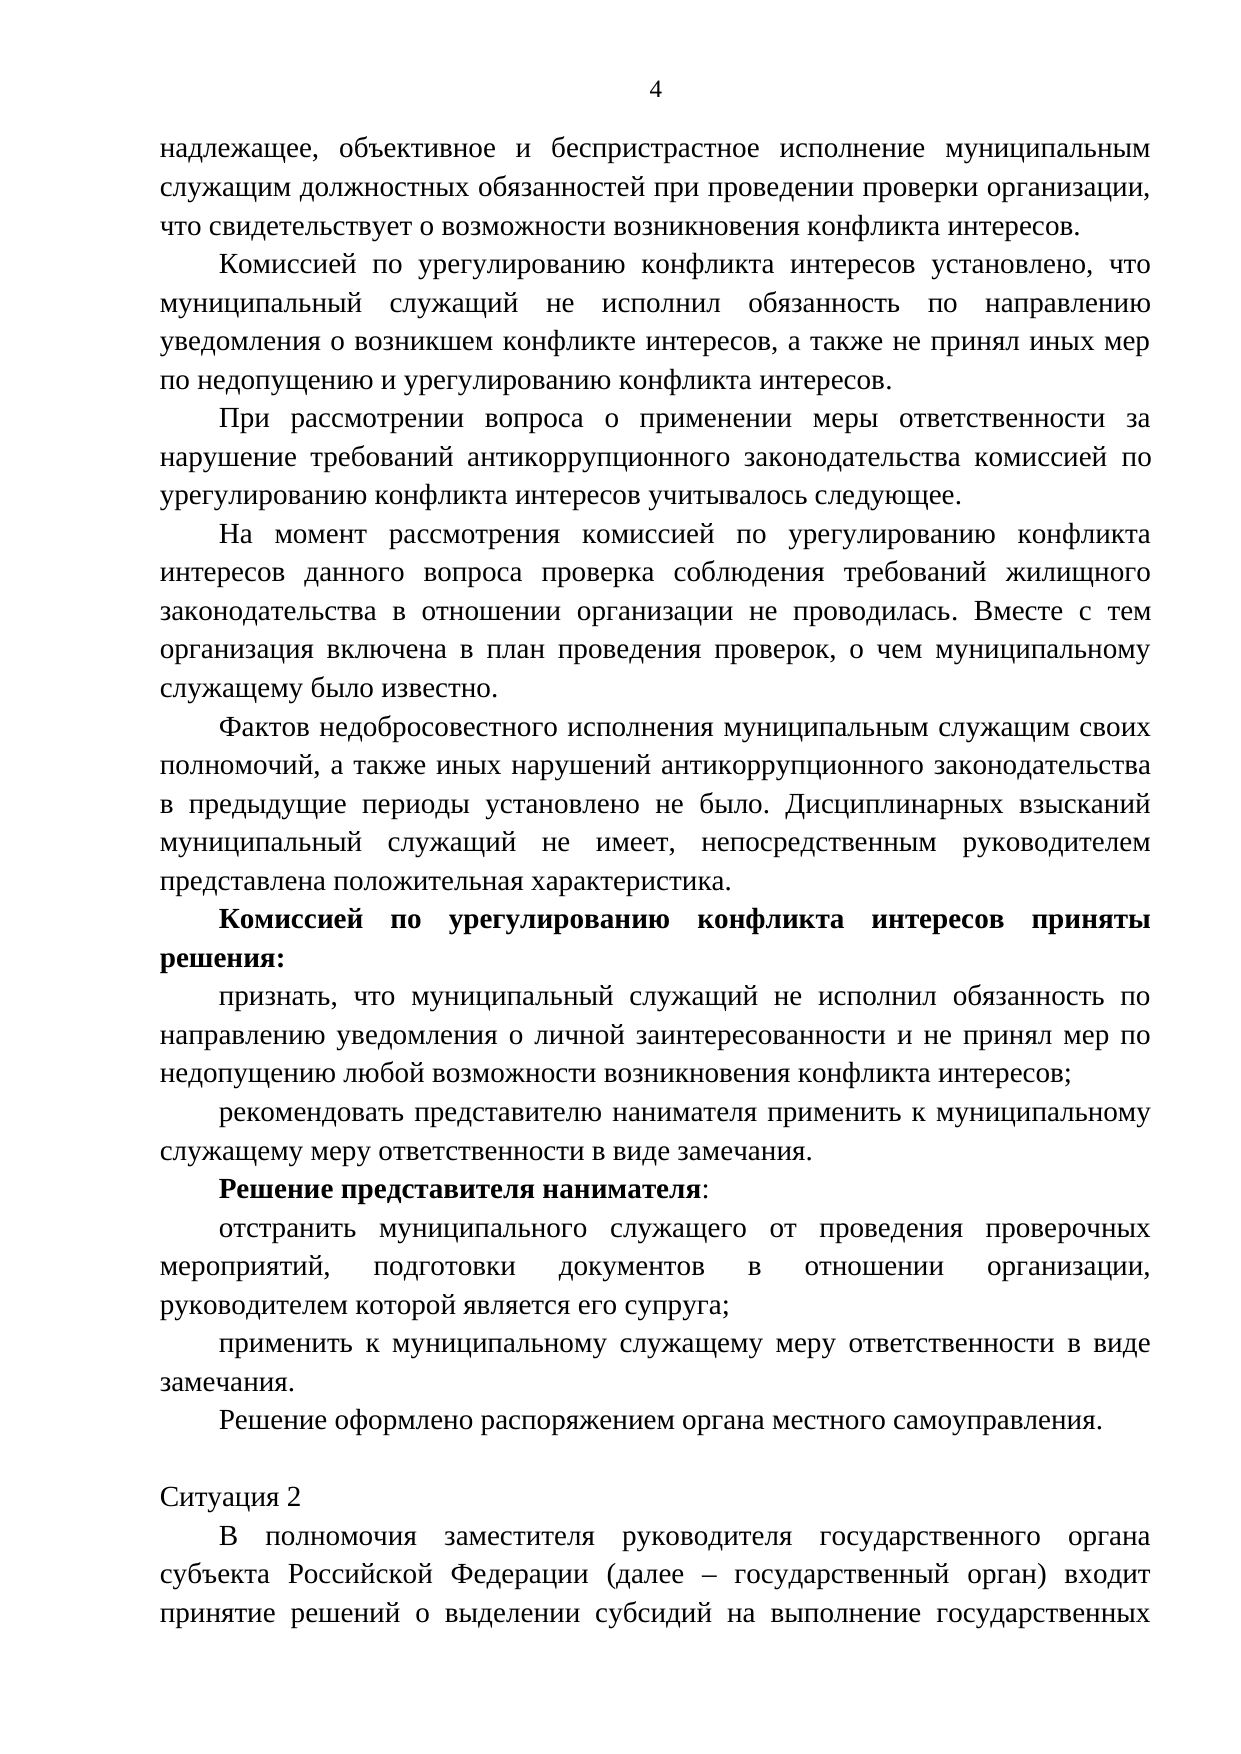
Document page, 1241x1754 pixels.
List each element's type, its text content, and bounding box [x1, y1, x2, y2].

text При рассмотрении вопроса о применении меры ответственности за нарушение требований антикоррупционного законодательства комиссией по урегулированию конфликта интересов учитывалось следующее. [159, 400, 1152, 511]
text Комиссией по урегулированию конфликта интересов приняты решения: [159, 901, 1152, 973]
text признать, что муниципальный служащий не исполнил обязанность по направлению уведомления о личной заинтересованности и не принял мер по недопущению любой возможности возникновения конфликта интересов; [159, 978, 1152, 1089]
text На момент рассмотрения комиссией по урегулированию конфликта интересов данного вопроса проверка соблюдения требований жилищного законодательства в отношении организации не проводилась. Вместе с тем организация включена в план проведения проверок, о чем муниципальному служащему было известно. [159, 516, 1152, 704]
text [159, 131, 1152, 241]
text Ситуация 2 [159, 1479, 1152, 1513]
text отстранить муниципального служащего от проведения проверочных мероприятий, подготовки документов в отношении организации, руководителем которой является его супруга; [159, 1210, 1152, 1320]
text применить к муниципальному служащему меру ответственности в виде замечания. [159, 1325, 1152, 1397]
text Решение оформлено распоряжением органа местного самоуправления. [159, 1402, 1152, 1436]
text рекомендовать представителю нанимателя применить к муниципальному служащему меру ответственности в виде замечания. [159, 1094, 1152, 1166]
text Фактов недобросовестного исполнения муниципальным служащим своих полномочий, а также иных нарушений антикоррупционного законодательства в предыдущие периоды установлено не было. Дисциплинарных взысканий муниципальный служащий не имеет, непосредственным руководителем представлена положительная характеристика. [159, 709, 1152, 896]
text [159, 1518, 1152, 1629]
text Решение представителя нанимателя: [159, 1171, 1152, 1205]
text Комиссией по урегулированию конфликта интересов установлено, что муниципальный служащий не исполнил обязанность по направлению уведомления о возникшем конфликте интересов, а также не принял иных мер по недопущению и урегулированию конфликта интересов. [159, 246, 1152, 395]
